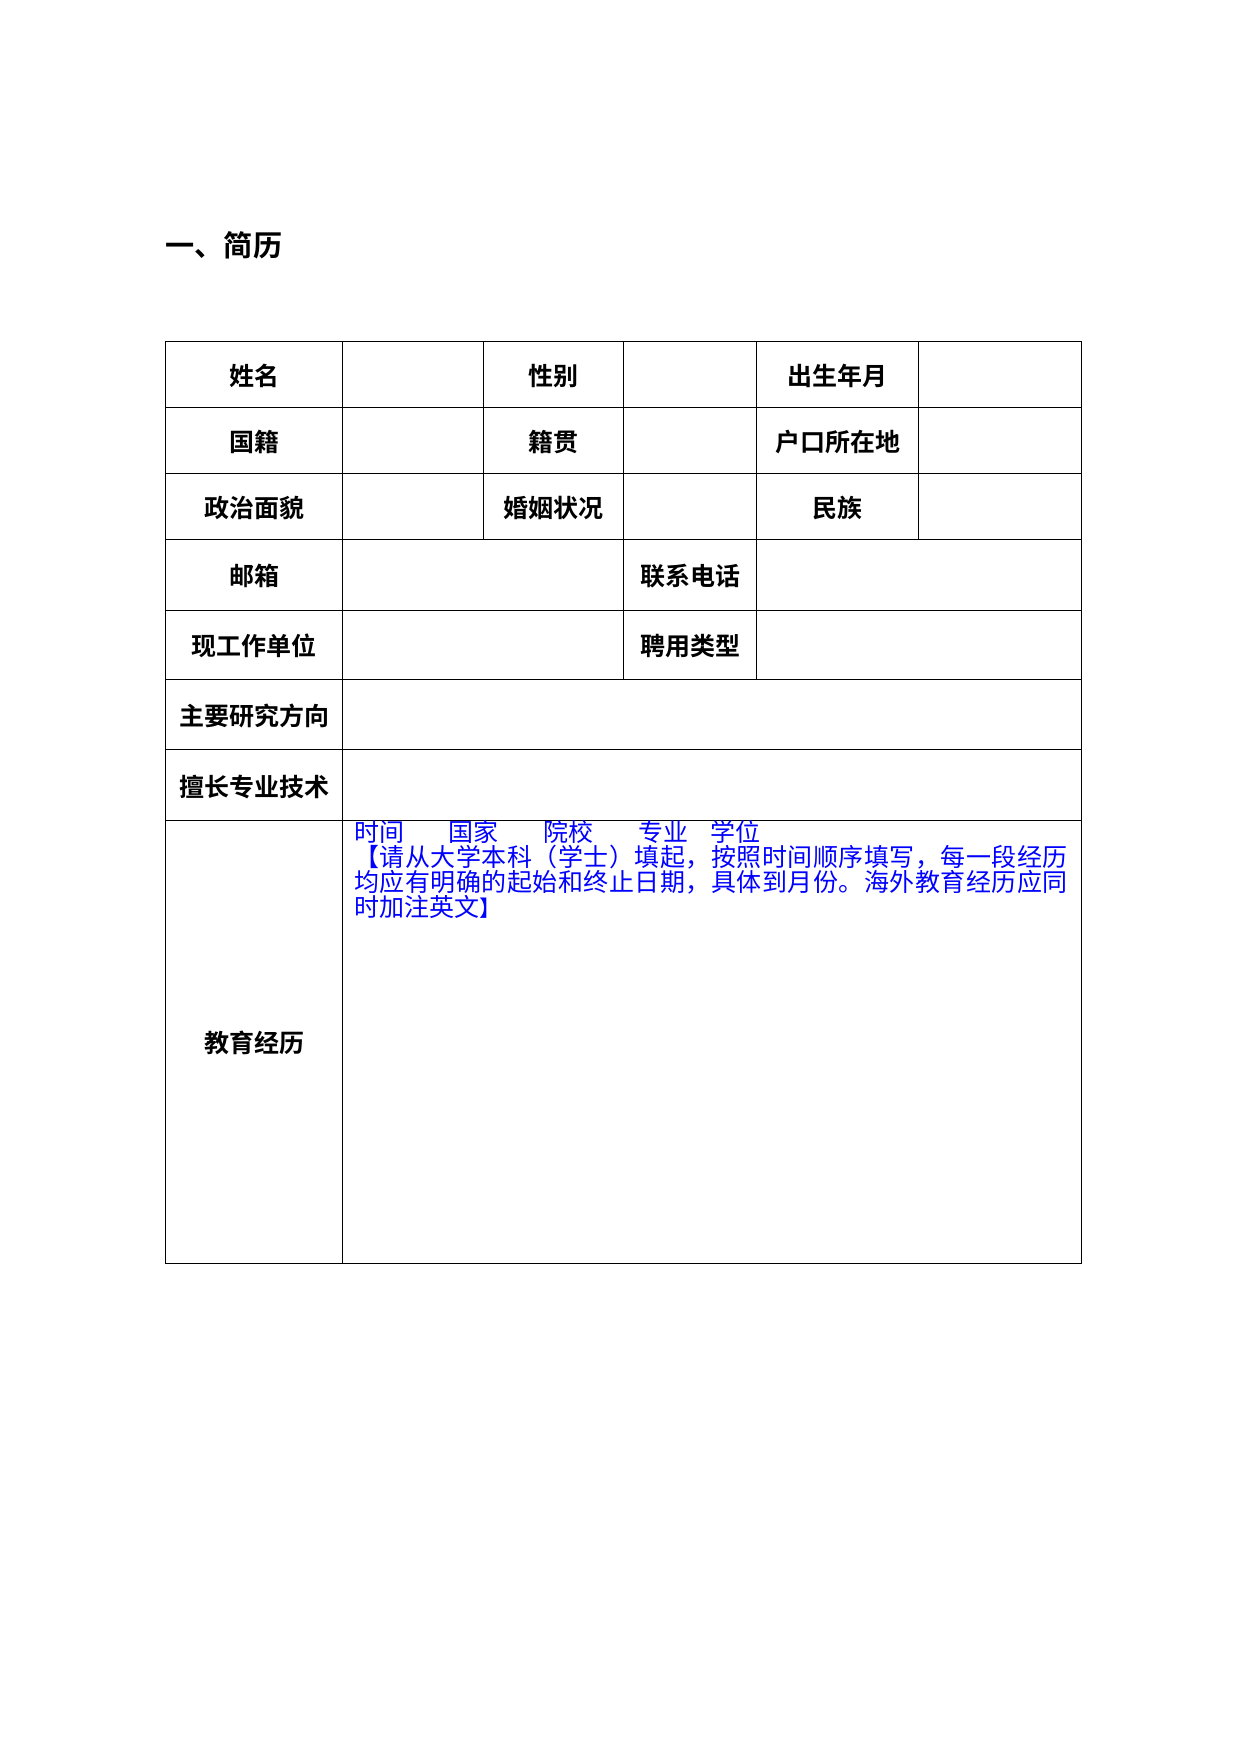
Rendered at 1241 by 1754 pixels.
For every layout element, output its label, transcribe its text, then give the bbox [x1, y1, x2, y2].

table_header 姓名 [166, 342, 342, 407]
text 一、简历 [165, 211, 1075, 276]
table_cell 主要研究方向 [166, 680, 342, 749]
table_header 出生年月 [757, 342, 918, 407]
table_cell [343, 408, 483, 473]
table_header [624, 342, 756, 407]
table_cell [343, 750, 1081, 820]
table_cell 婚姻状况 [484, 474, 623, 539]
table_cell [757, 611, 1081, 678]
table_header 性别 [484, 342, 623, 407]
table_cell 邮箱 [166, 540, 342, 610]
table_cell [624, 408, 756, 473]
table_cell 现工作单位 [166, 611, 342, 678]
table_cell [757, 540, 1081, 610]
table_cell [919, 408, 1081, 473]
table_cell [343, 680, 1081, 749]
table_header [343, 342, 483, 407]
table_cell [343, 611, 623, 678]
table_header [919, 342, 1081, 407]
table_cell 教育经历 [166, 821, 342, 1262]
table_cell 时间 国家 院校 专业 学位 【请从大学本科（学士）填起，按照时间顺序填写，每一段经历均应有明确的起始和终止日期，具体到月份。海外教育经历应同时加注英文】 [343, 821, 1081, 1262]
table_cell 聘用类型 [624, 611, 756, 678]
table_cell 户口所在地 [757, 408, 918, 473]
table_cell [343, 474, 483, 539]
table_cell 政治面貌 [166, 474, 342, 539]
table_cell 联系电话 [624, 540, 756, 610]
table_cell [343, 540, 623, 610]
table_cell 籍贯 [484, 408, 623, 473]
table_cell 国籍 [166, 408, 342, 473]
table_cell 民族 [757, 474, 918, 539]
table_cell [919, 474, 1081, 539]
table_cell [624, 474, 756, 539]
table_cell 擅长专业技术 [166, 750, 342, 820]
